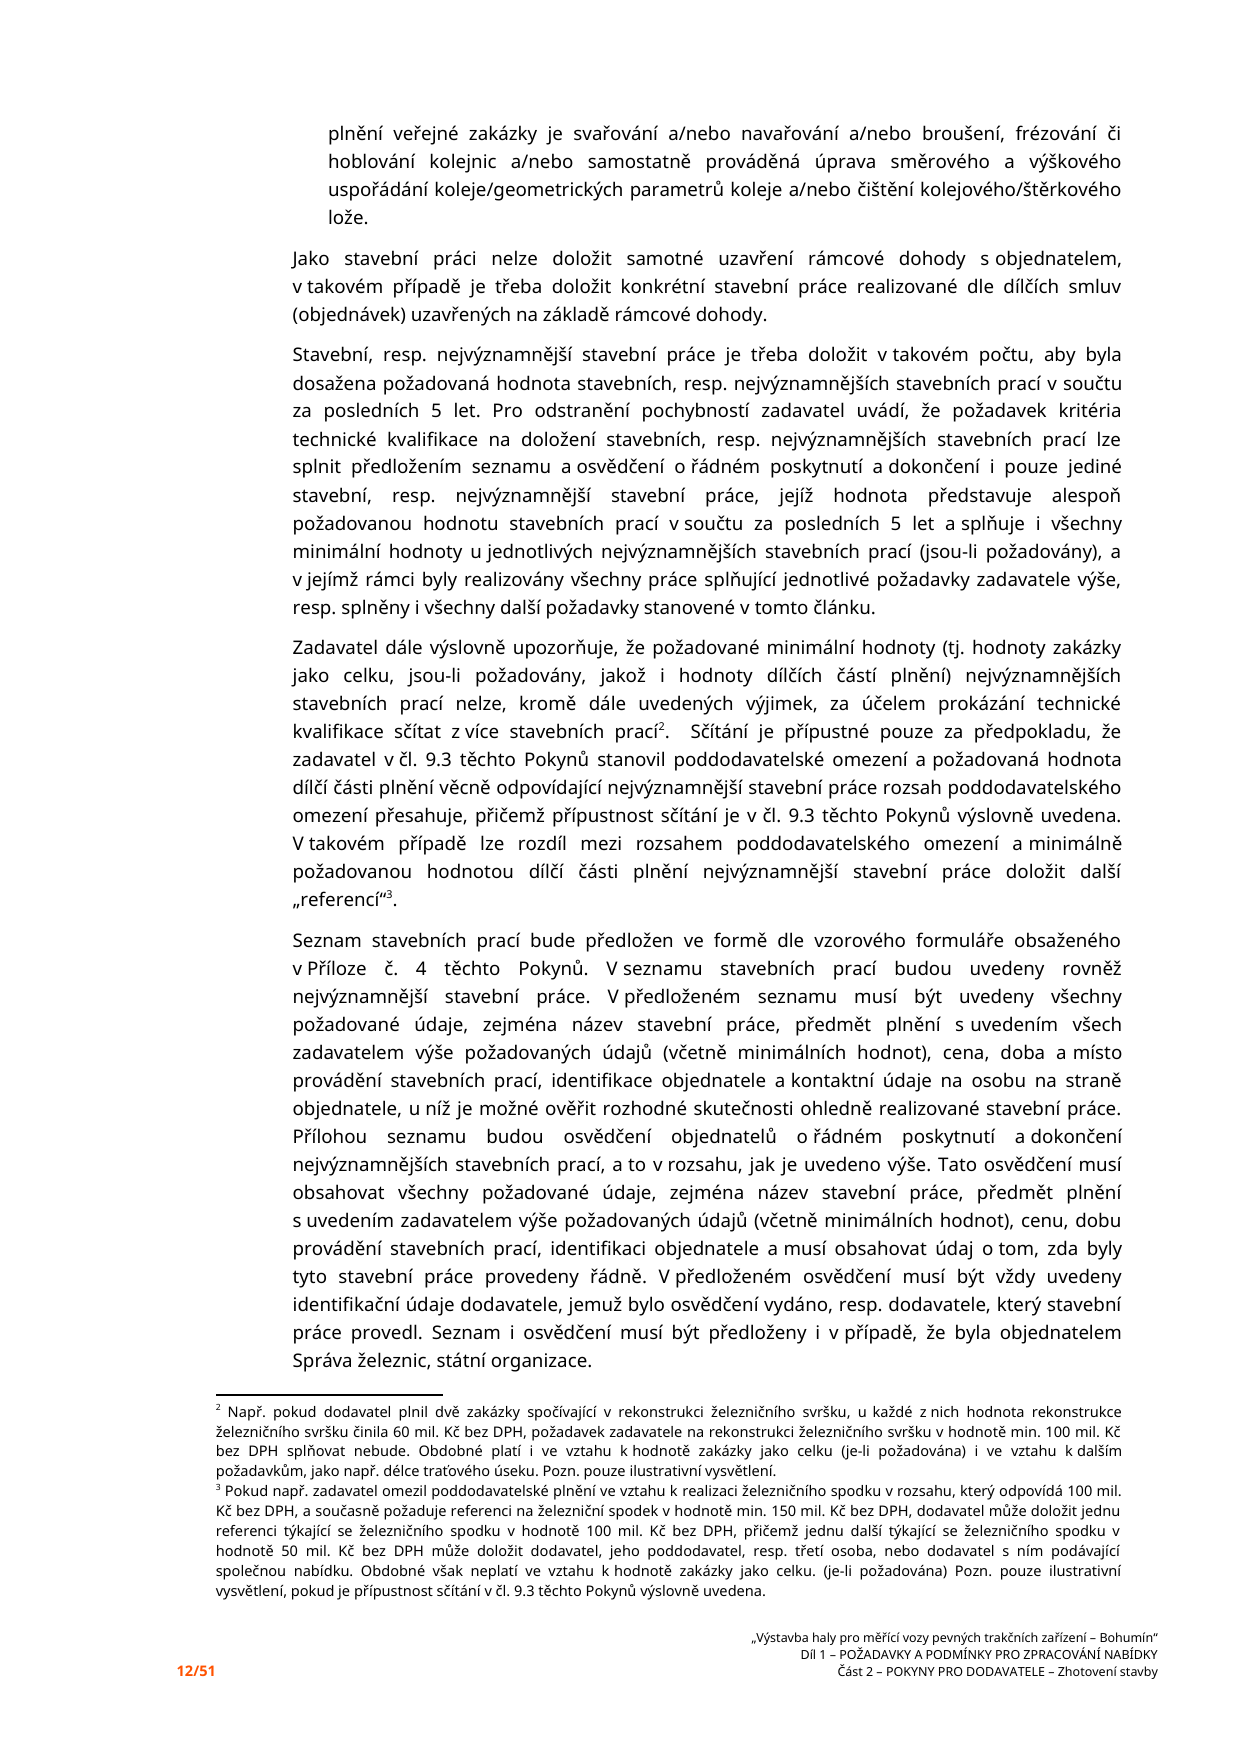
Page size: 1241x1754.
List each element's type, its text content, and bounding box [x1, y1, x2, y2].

text Zadavatel dále výslovně upozorňuje, že požadované minimální hodnoty (tj. hodnoty zakázky jako celku, jsou-li požadovány, jakož i hodnoty dílčích částí plnění) nejvýznamnějších stavebních prací nelze, kromě dále uvedených výjimek, za účelem prokázání technické kvalifikace sčítat z více stavebních prací. Sčítání je přípustné pouze za předpokladu, že zadavatel v čl. 9.3 těchto Pokynů stanovil poddodavatelské omezení a požadovaná hodnota dílčí části plnění věcně odpovídající nejvýznamnější stavební práce rozsah poddodavatelského omezení přesahuje, přičemž přípustnost sčítání je v čl. 9.3 těchto Pokynů výslovně uvedena. V takovém případě lze rozdíl mezi rozsahem poddodavatelského omezení a minimálně požadovanou hodnotou dílčí části plnění nejvýznamnější stavební práce doložit další „referencí“. [292, 634, 1122, 912]
text Seznam stavebních prací bude předložen ve formě dle vzorového formuláře obsaženého v Příloze č. 4 těchto Pokynů. V seznamu stavebních prací budou uvedeny rovněž nejvýznamnější stavební práce. V předloženém seznamu musí být uvedeny všechny požadované údaje, zejména název stavební práce, předmět plnění s uvedením všech zadavatelem výše požadovaných údajů (včetně minimálních hodnot), cena, doba a místo provádění stavebních prací, identifikace objednatele a kontaktní údaje na osobu na straně objednatele, u níž je možné ověřit rozhodné skutečnosti ohledně realizované stavební práce. Přílohou seznamu budou osvědčení objednatelů o řádném poskytnutí a dokončení nejvýznamnějších stavebních prací, a to v rozsahu, jak je uvedeno výše. Tato osvědčení musí obsahovat všechny požadované údaje, zejména název stavební práce, předmět plnění s uvedením zadavatelem výše požadovaných údajů (včetně minimálních hodnot), cenu, dobu provádění stavebních prací, identifikaci objednatele a musí obsahovat údaj o tom, zda byly tyto stavební práce provedeny řádně. V předloženém osvědčení musí být vždy uvedeny identifikační údaje dodavatele, jemuž bylo osvědčení vydáno, resp. dodavatele, který stavební práce provedl. Seznam i osvědčení musí být předloženy i v případě, že byla objednatelem Správa železnic, státní organizace. [292, 927, 1122, 1373]
text Jako stavební práci nelze doložit samotné uzavření rámcové dohody s objednatelem, v takovém případě je třeba doložit konkrétní stavební práce realizované dle dílčích smluv (objednávek) uzavřených na základě rámcové dohody. [292, 245, 1122, 327]
text Stavební, resp. nejvýznamnější stavební práce je třeba doložit v takovém počtu, aby byla dosažena požadovaná hodnota stavebních, resp. nejvýznamnějších stavebních prací v součtu za posledních 5 let. Pro odstranění pochybností zadavatel uvádí, že požadavek kritéria technické kvalifikace na doložení stavebních, resp. nejvýznamnějších stavebních prací lze splnit předložením seznamu a osvědčení o řádném poskytnutí a dokončení i pouze jediné stavební, resp. nejvýznamnější stavební práce, jejíž hodnota představuje alespoň požadovanou hodnotu stavebních prací v součtu za posledních 5 let a splňuje i všechny minimální hodnoty u jednotlivých nejvýznamnějších stavebních prací (jsou-li požadovány), a v jejímž rámci byly realizovány všechny práce splňující jednotlivé požadavky zadavatele výše, resp. splněny i všechny další požadavky stanovené v tomto článku. [292, 342, 1122, 619]
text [292, 121, 1122, 230]
